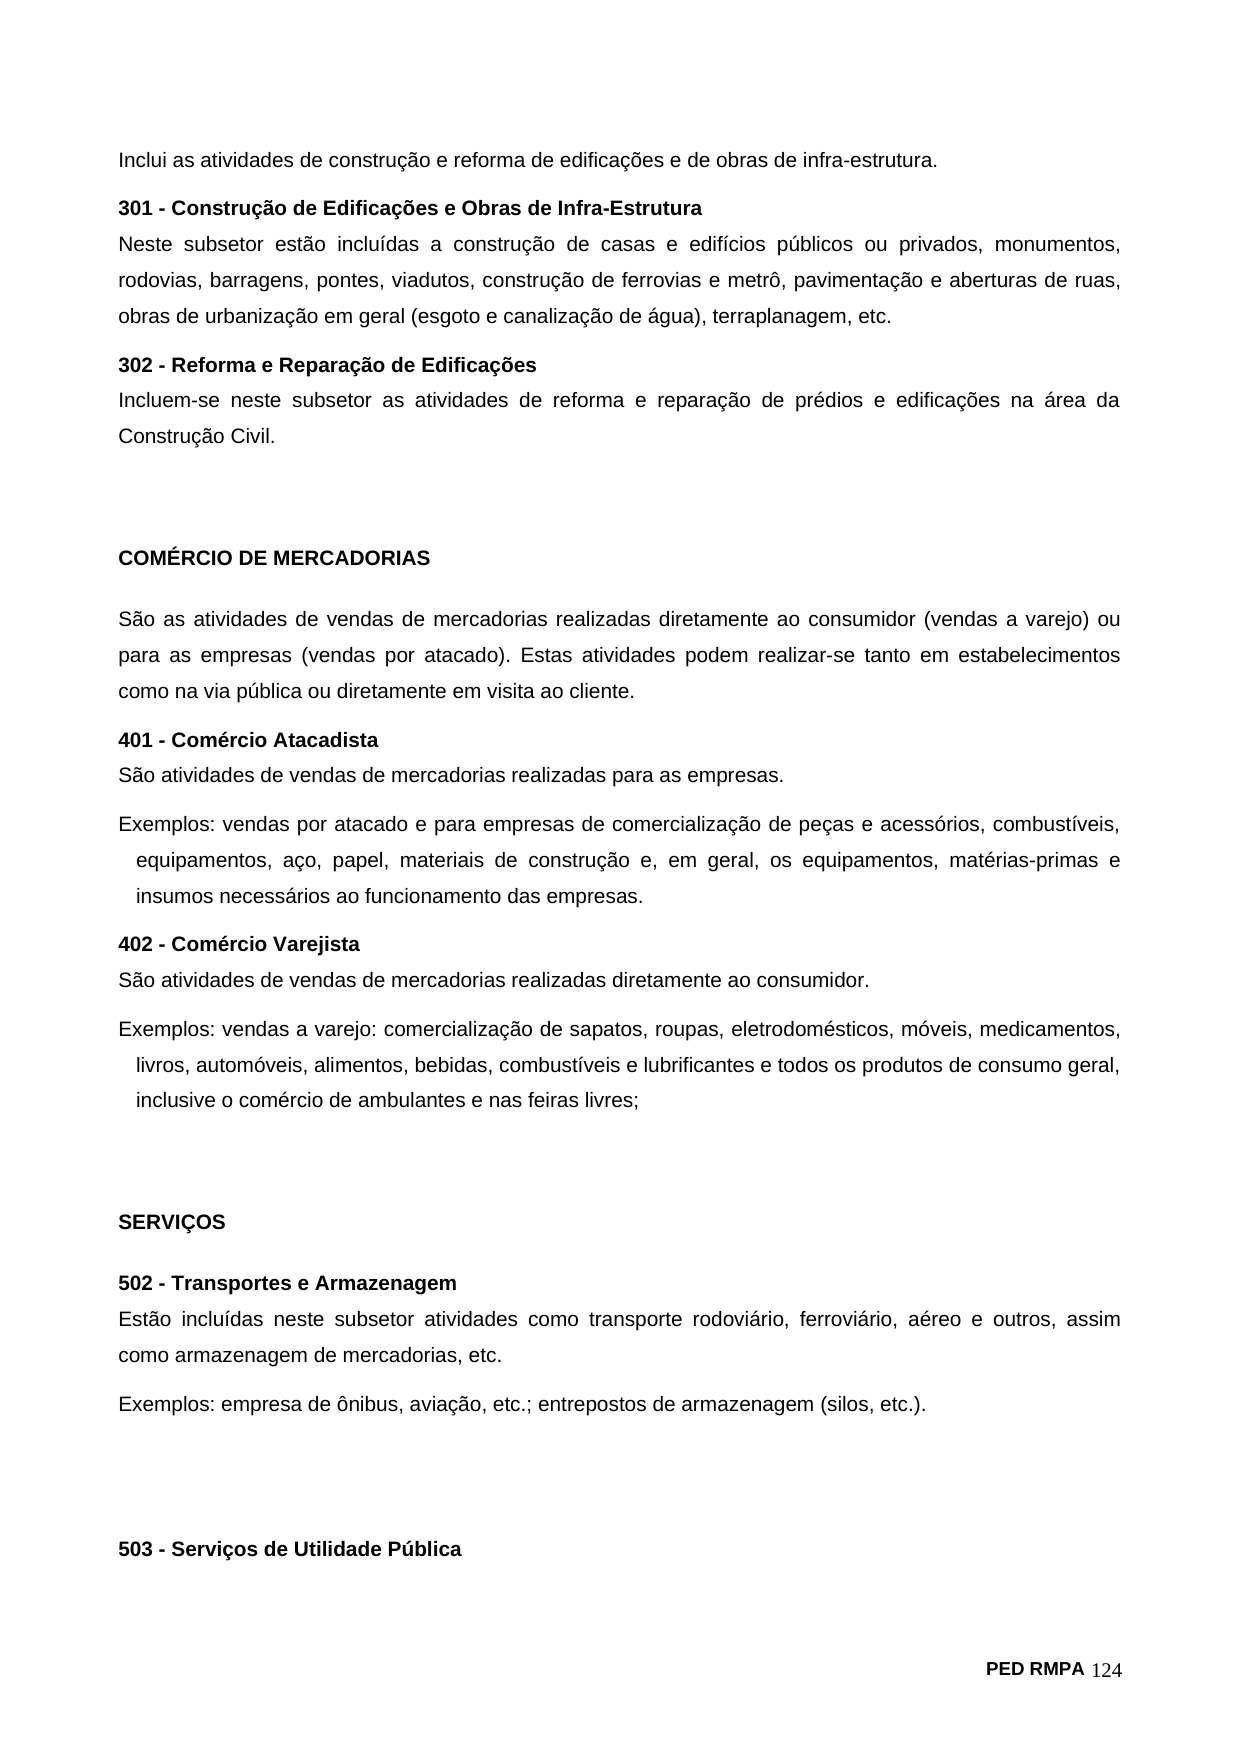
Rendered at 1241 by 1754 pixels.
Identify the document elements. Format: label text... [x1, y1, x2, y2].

text 302 - Reforma e Reparação de Edificações [118, 352, 1122, 376]
text São as atividades de vendas de mercadorias realizadas diretamente ao consumidor (vendas a varejo) ou para as empresas (vendas por atacado). Estas atividades podem realizar-se tanto em estabelecimentos como na via pública ou diretamente em visita ao cliente. [118, 607, 1122, 703]
text SERVIÇOS [118, 1210, 1122, 1234]
text Exemplos: vendas a varejo: comercialização de sapatos, roupas, eletrodomésticos, móveis, medicamentos, livros, automóveis, alimentos, bebidas, combustíveis e lubrificantes e todos os produtos de consumo geral, inclusive o comércio de ambulantes e nas feiras livres; [118, 1016, 1122, 1112]
text São atividades de vendas de mercadorias realizadas para as empresas. [118, 763, 1122, 787]
text Estão incluídas neste subsetor atividades como transporte rodoviário, ferroviário, aéreo e outros, assim como armazenagem de mercadorias, etc. [118, 1307, 1122, 1367]
text Incluem-se neste subsetor as atividades de reforma e reparação de prédios e edificações na área da Construção Civil. [118, 388, 1122, 448]
text Exemplos: vendas por atacado e para empresas de comercialização de peças e acessórios, combustíveis, equipamentos, aço, papel, materiais de construção e, em geral, os equipamentos, matérias-primas e insumos necessários ao funcionamento das empresas. [118, 812, 1122, 908]
text 402 - Comércio Varejista [118, 932, 1122, 956]
text São atividades de vendas de mercadorias realizadas diretamente ao consumidor. [118, 968, 1122, 992]
text 401 - Comércio Atacadista [118, 727, 1122, 751]
text COMÉRCIO DE MERCADORIAS [118, 546, 1122, 570]
text 503 - Serviços de Utilidade Pública [118, 1537, 1122, 1561]
text Exemplos: empresa de ônibus, aviação, etc.; entrepostos de armazenagem (silos, etc.). [118, 1391, 1122, 1415]
text 301 - Construção de Edificações e Obras de Infra-Estrutura [118, 196, 1122, 220]
text Neste subsetor estão incluídas a construção de casas e edifícios públicos ou privados, monumentos, rodovias, barragens, pontes, viadutos, construção de ferrovias e metrô, pavimentação e aberturas de ruas, obras de urbanização em geral (esgoto e canalização de água), terraplanagem, etc. [118, 232, 1122, 328]
text Inclui as atividades de construção e reforma de edificações e de obras de infra-estrutura. [118, 148, 1122, 172]
text 502 - Transportes e Armazenagem [118, 1271, 1122, 1295]
